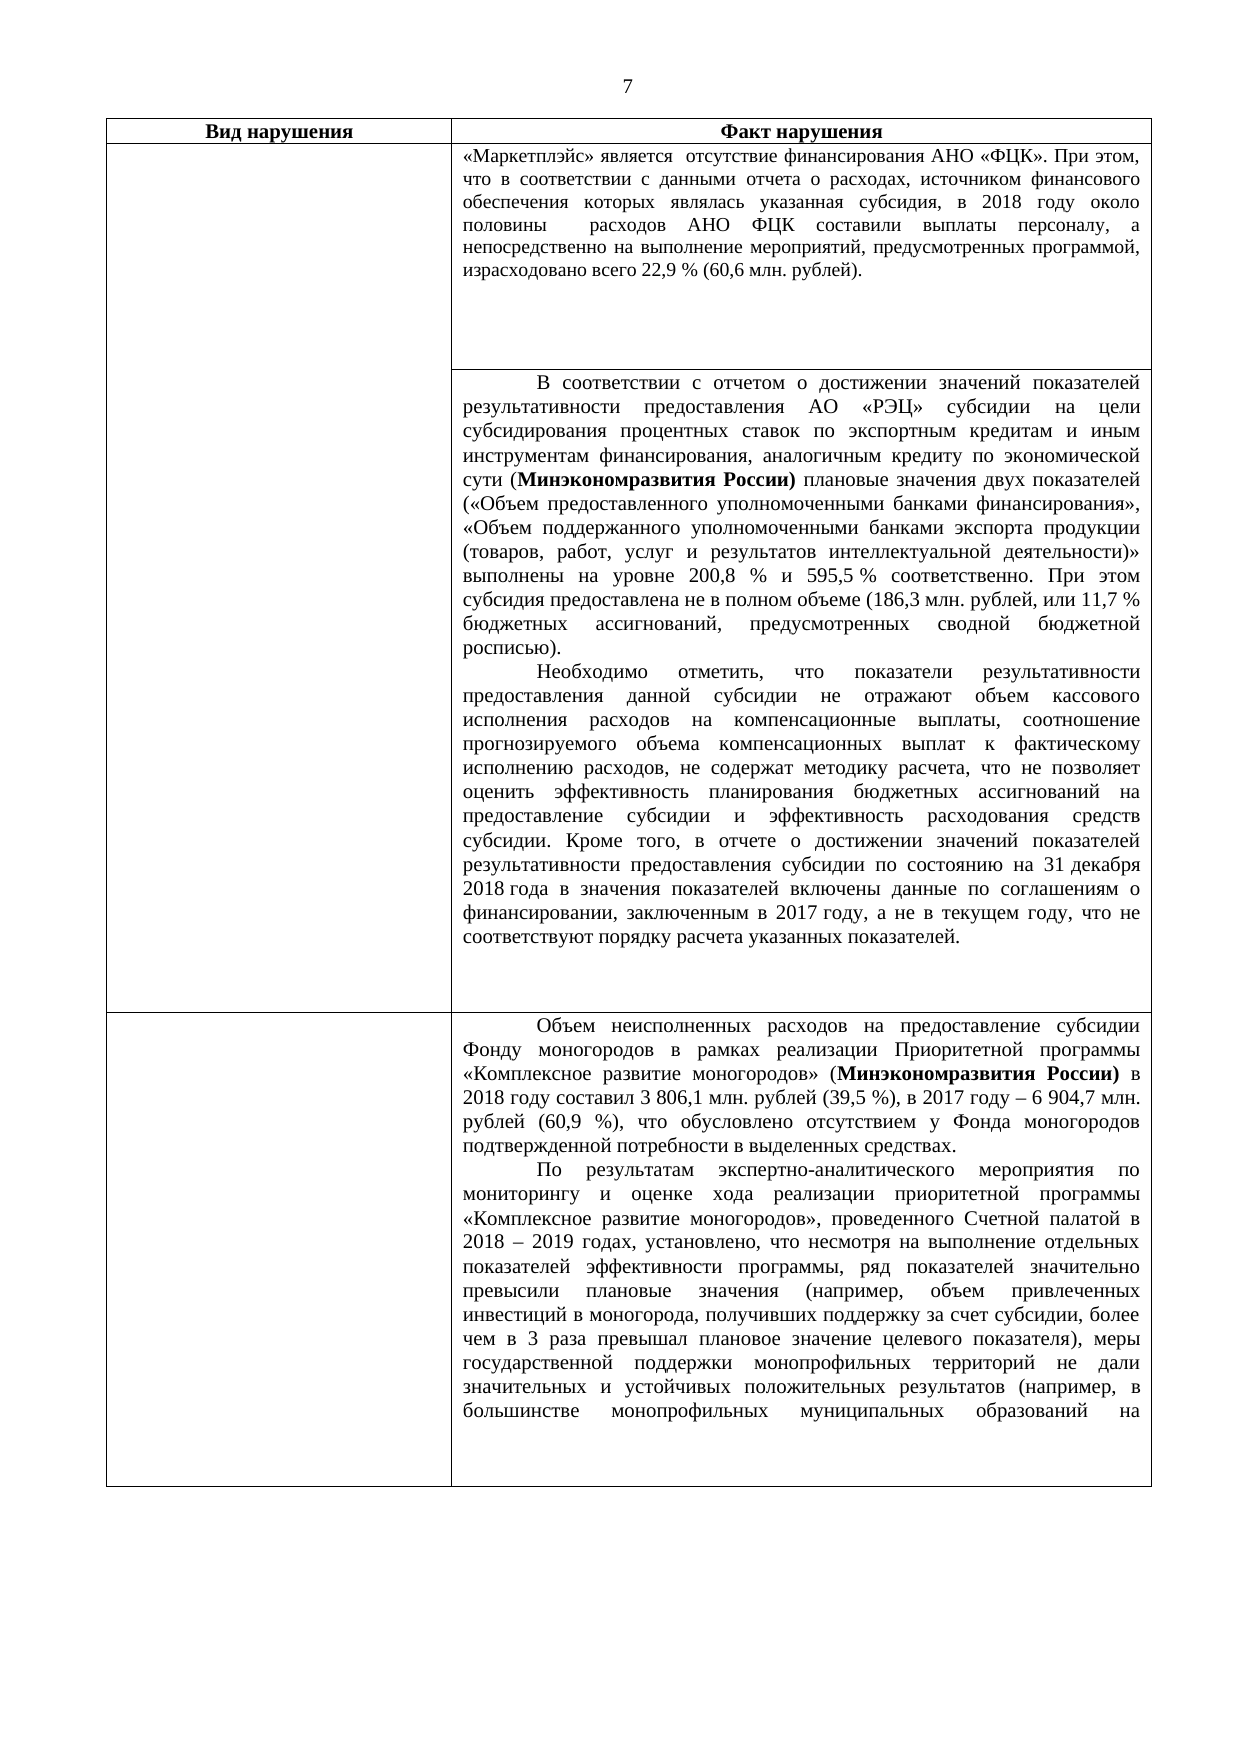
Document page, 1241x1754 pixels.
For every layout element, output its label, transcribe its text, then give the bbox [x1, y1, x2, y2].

table_header Вид нарушения [107, 119, 451, 143]
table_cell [452, 144, 1151, 369]
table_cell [107, 144, 451, 1012]
table_cell [107, 1013, 451, 1486]
table_cell В соответствии с отчетом о достижении значений показателей результативности предоставления АО «РЭЦ» субсидии на цели субсидирования процентных ставок по экспортным кредитам и иным инструментам финансирования, аналогичным кредиту по экономической сути (Минэкономразвития России) плановые значения двух показателей («Объем предоставленного уполномоченными банками финансирования», «Объем поддержанного уполномоченными банками экспорта продукции (товаров, работ, услуг и результатов интеллектуальной деятельности)» выполнены на уровне 200,8 % и 595,5 % соответственно. При этом субсидия предоставлена не в полном объеме (186,3 млн. рублей, или 11,7 % бюджетных ассигнований, предусмотренных сводной бюджетной росписью). Необходимо отметить, что показатели результативности предоставления данной субсидии не отражают объем кассового исполнения расходов на компенсационные выплаты, соотношение прогнозируемого объема компенсационных выплат к фактическому исполнению расходов, не содержат методику расчета, что не позволяет оценить эффективность планирования бюджетных ассигнований на предоставление субсидии и эффективность расходования средств субсидии. Кроме того, в отчете о достижении значений показателей результативности предоставления субсидии по состоянию на 31 декабря 2018 года в значения показателей включены данные по соглашениям о финансировании, заключенным в 2017 году, а не в текущем году, что не соответствуют порядку расчета указанных показателей. [452, 370, 1151, 1012]
table_header Факт нарушения [452, 119, 1151, 143]
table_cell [452, 1013, 1151, 1486]
